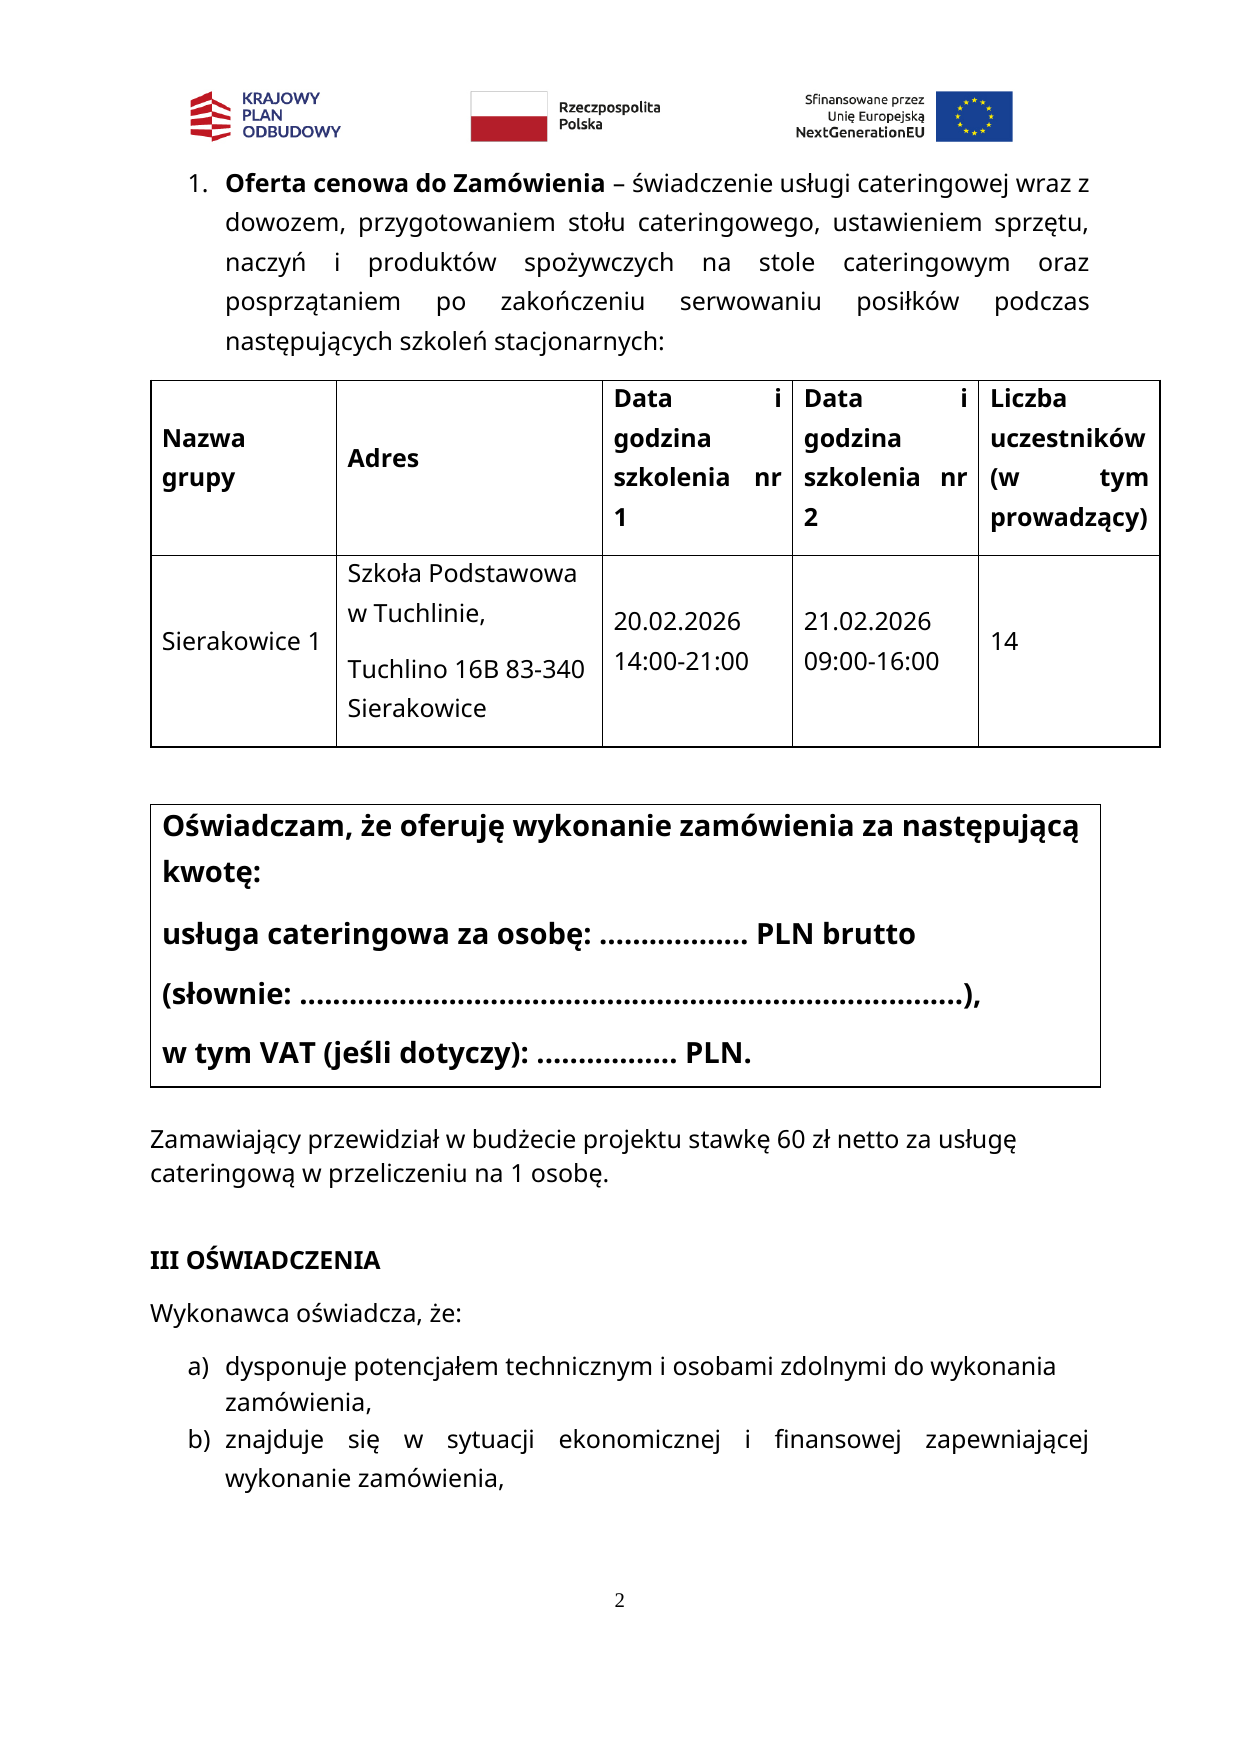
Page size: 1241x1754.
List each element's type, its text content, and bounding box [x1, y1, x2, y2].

text III OŚWIADCZENIA [150, 1243, 1090, 1277]
table_cell Szkoła Podstawowa w Tuchlinie, Tuchlino 16B 83-340 Sierakowice [337, 556, 602, 746]
table_cell 20.02.2026 14:00-21:00 [603, 556, 792, 746]
table_header Nazwa grupy [152, 381, 336, 555]
table_cell Sierakowice 1 [152, 556, 336, 746]
list znajduje się w sytuacji ekonomicznej i finansowej zapewniającej wykonanie zamówienia, [187, 1421, 1090, 1495]
table_cell 21.02.2026 09:00-16:00 [793, 556, 978, 746]
table_header Liczba uczestników (w tym prowadzący) [979, 381, 1159, 555]
table_cell 14 [979, 556, 1159, 746]
table_header Data i godzina szkolenia nr 1 [603, 381, 792, 555]
text Zamawiający przewidział w budżecie projektu stawkę 60 zł netto za usługę cateringową w przeliczeniu na 1 osobę. [150, 1122, 1090, 1190]
table_header Data i godzina szkolenia nr 2 [793, 381, 978, 555]
list dysponuje potencjałem technicznym i osobami zdolnymi do wykonania zamówienia, [187, 1349, 1090, 1419]
table_header Adres [337, 381, 602, 555]
picture [190, 72, 1031, 160]
list Oferta cenowa do Zamówienia – świadczenie usługi cateringowej wraz z dowozem, przygotowaniem stołu cateringowego, ustawieniem sprzętu, naczyń i produktów spożywczych na stole cateringowym oraz posprzątaniem po zakończeniu serwowaniu posiłków podczas następujących szkoleń stacjonarnych: [187, 150, 1090, 357]
table_header Oświadczam, że oferuję wykonanie zamówienia za następującą kwotę: usługa cateringowa za osobę: ……………… PLN brutto (słownie: ................................................................................), w tym VAT (jeśli dotyczy): ................. PLN. [151, 805, 1100, 1086]
text Wykonawca oświadcza, że: [150, 1296, 1090, 1330]
